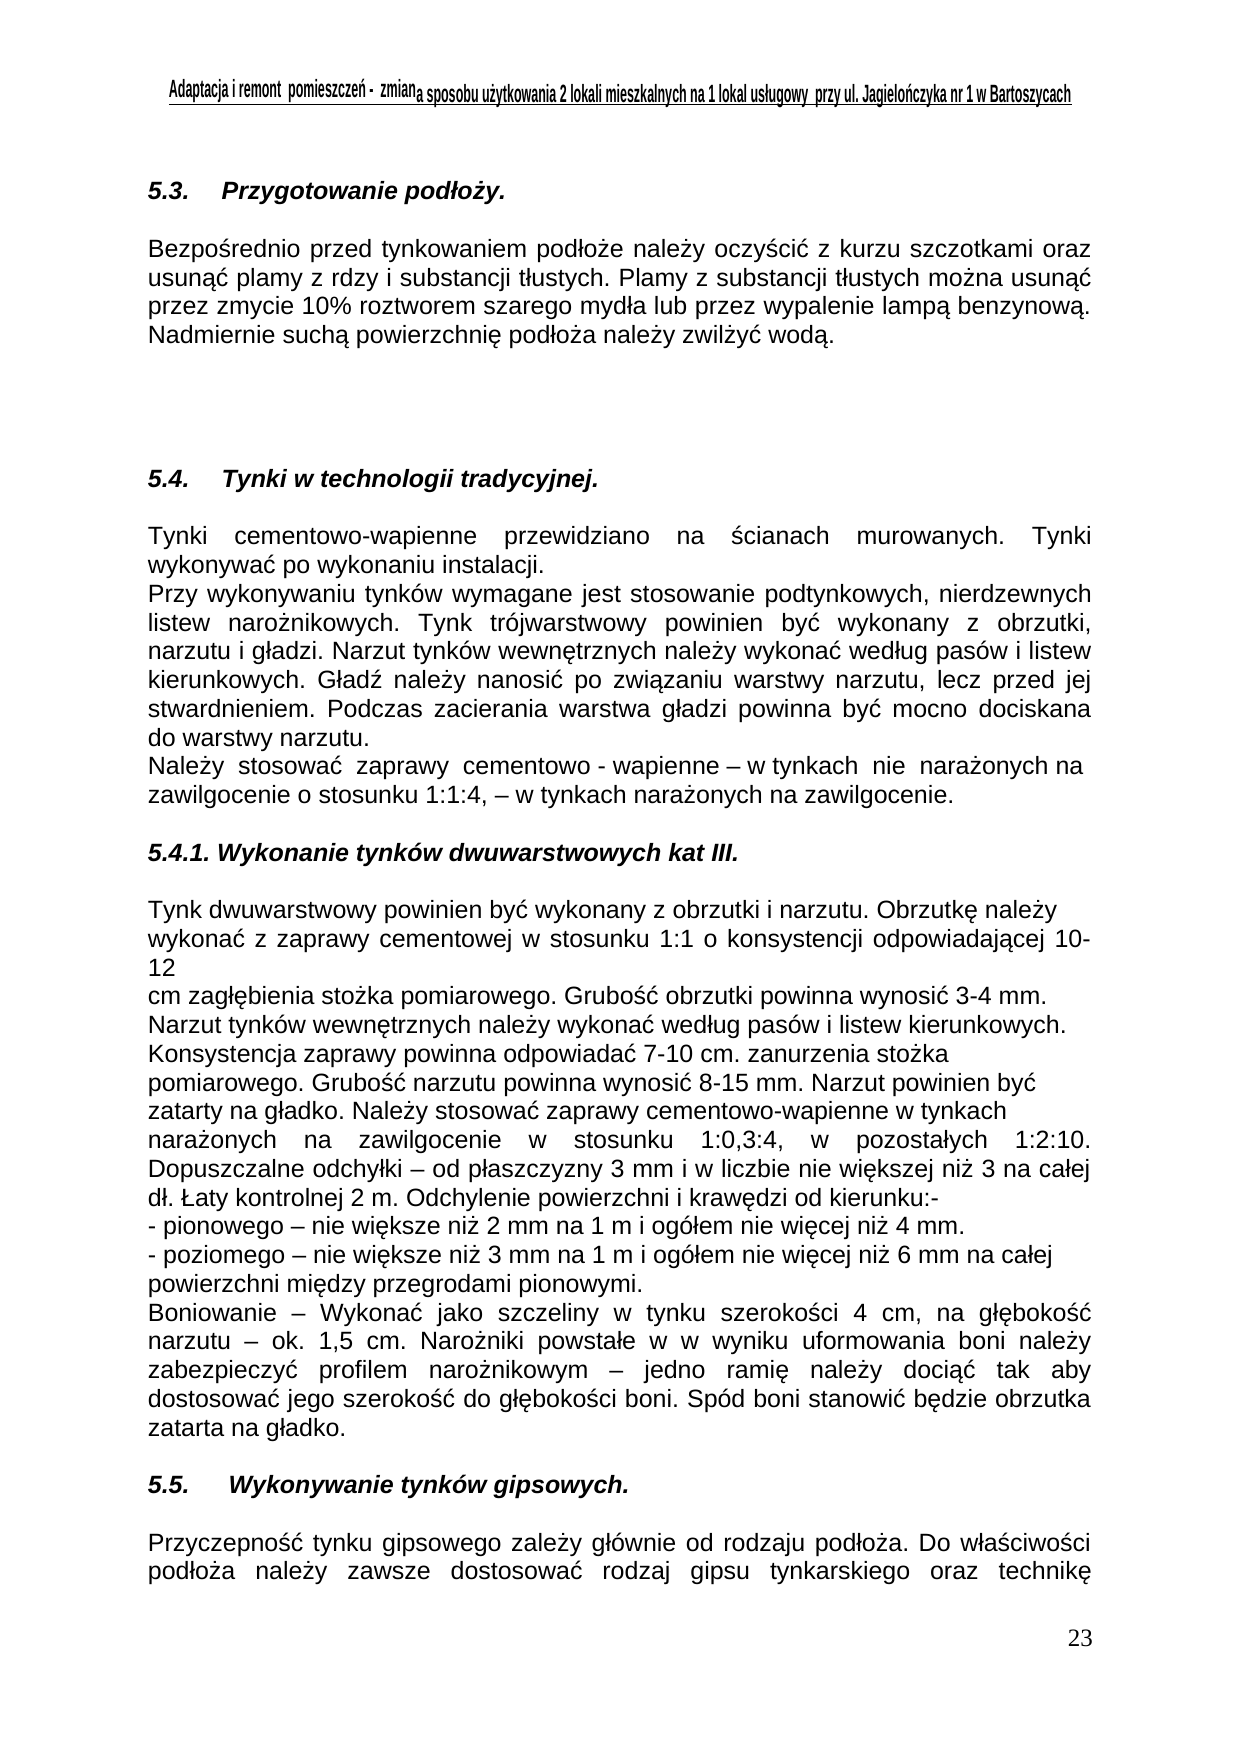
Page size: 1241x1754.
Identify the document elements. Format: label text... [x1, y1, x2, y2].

text pomiarowego. Grubość narzutu powinna wynosić 8-15 mm. Narzut powinien być [148, 1068, 1093, 1096]
text 5.3. Przygotowanie podłoży. [148, 176, 1093, 205]
text Tynk dwuwarstwowy powinien być wykonany z obrzutki i narzutu. Obrzutkę należy [148, 895, 1093, 924]
text Tynki cementowo-wapienne przewidziano na ścianach murowanych. Tynki wykonywać po wykonaniu instalacji. [148, 521, 1093, 579]
text zawilgocenie o stosunku 1:1:4, – w tynkach narażonych na zawilgocenie. [148, 780, 1093, 809]
text Narzut tynków wewnętrznych należy wykonać według pasów i listew kierunkowych. [148, 1010, 1093, 1039]
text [148, 1528, 1093, 1585]
text 5.4.1. Wykonanie tynków dwuwarstwowych kat III. [148, 838, 1093, 866]
text cm zagłębienia stożka pomiarowego. Grubość obrzutki powinna wynosić 3-4 mm. [148, 981, 1093, 1010]
text Przy wykonywaniu tynków wymagane jest stosowanie podtynkowych, nierdzewnych listew narożnikowych. Tynk trójwarstwowy powinien być wykonany z obrzutki, narzutu i gładzi. Narzut tynków wewnętrznych należy wykonać według pasów i listew kierunkowych. Gładź należy nanosić po związaniu warstwy narzutu, lecz przed jej stwardnieniem. Podczas zacierania warstwa gładzi powinna być mocno dociskana do warstwy narzutu. [148, 579, 1093, 751]
text Konsystencja zaprawy powinna odpowiadać 7-10 cm. zanurzenia stożka [148, 1039, 1093, 1068]
text wykonać z zaprawy cementowej w stosunku 1:1 o konsystencji odpowiadającej 10-12 [148, 924, 1093, 981]
text zatarty na gładko. Należy stosować zaprawy cementowo-wapienne w tynkach [148, 1096, 1093, 1125]
text Boniowanie – Wykonać jako szczeliny w tynku szerokości 4 cm, na głębokość narzutu – ok. 1,5 cm. Narożniki powstałe w w wyniku uformowania boni należy zabezpieczyć profilem narożnikowym – jedno ramię należy dociąć tak aby dostosować jego szerokość do głębokości boni. Spód boni stanowić będzie obrzutka zatarta na gładko. [148, 1298, 1093, 1441]
text - poziomego – nie większe niż 3 mm na 1 m i ogółem nie więcej niż 6 mm na całej [148, 1240, 1093, 1269]
text Należy stosować zaprawy cementowo - wapienne – w tynkach nie narażonych na [148, 751, 1093, 780]
text - pionowego – nie większe niż 2 mm na 1 m i ogółem nie więcej niż 4 mm. [148, 1211, 1093, 1240]
text 5.5. Wykonywanie tynków gipsowych. [148, 1470, 1093, 1499]
text powierzchni między przegrodami pionowymi. [148, 1269, 1093, 1298]
text Bezpośrednio przed tynkowaniem podłoże należy oczyścić z kurzu szczotkami oraz usunąć plamy z rdzy i substancji tłustych. Plamy z substancji tłustych można usunąć przez zmycie 10% roztworem szarego mydła lub przez wypalenie lampą benzynową. Nadmiernie suchą powierzchnię podłoża należy zwilżyć wodą. [148, 234, 1093, 349]
text 5.4. Tynki w technologii tradycyjnej. [148, 464, 1093, 493]
text narażonych na zawilgocenie w stosunku 1:0,3:4, w pozostałych 1:2:10. Dopuszczalne odchyłki – od płaszczyzny 3 mm i w liczbie nie większej niż 3 na całej dł. Łaty kontrolnej 2 m. Odchylenie powierzchni i krawędzi od kierunku:- [148, 1125, 1093, 1211]
